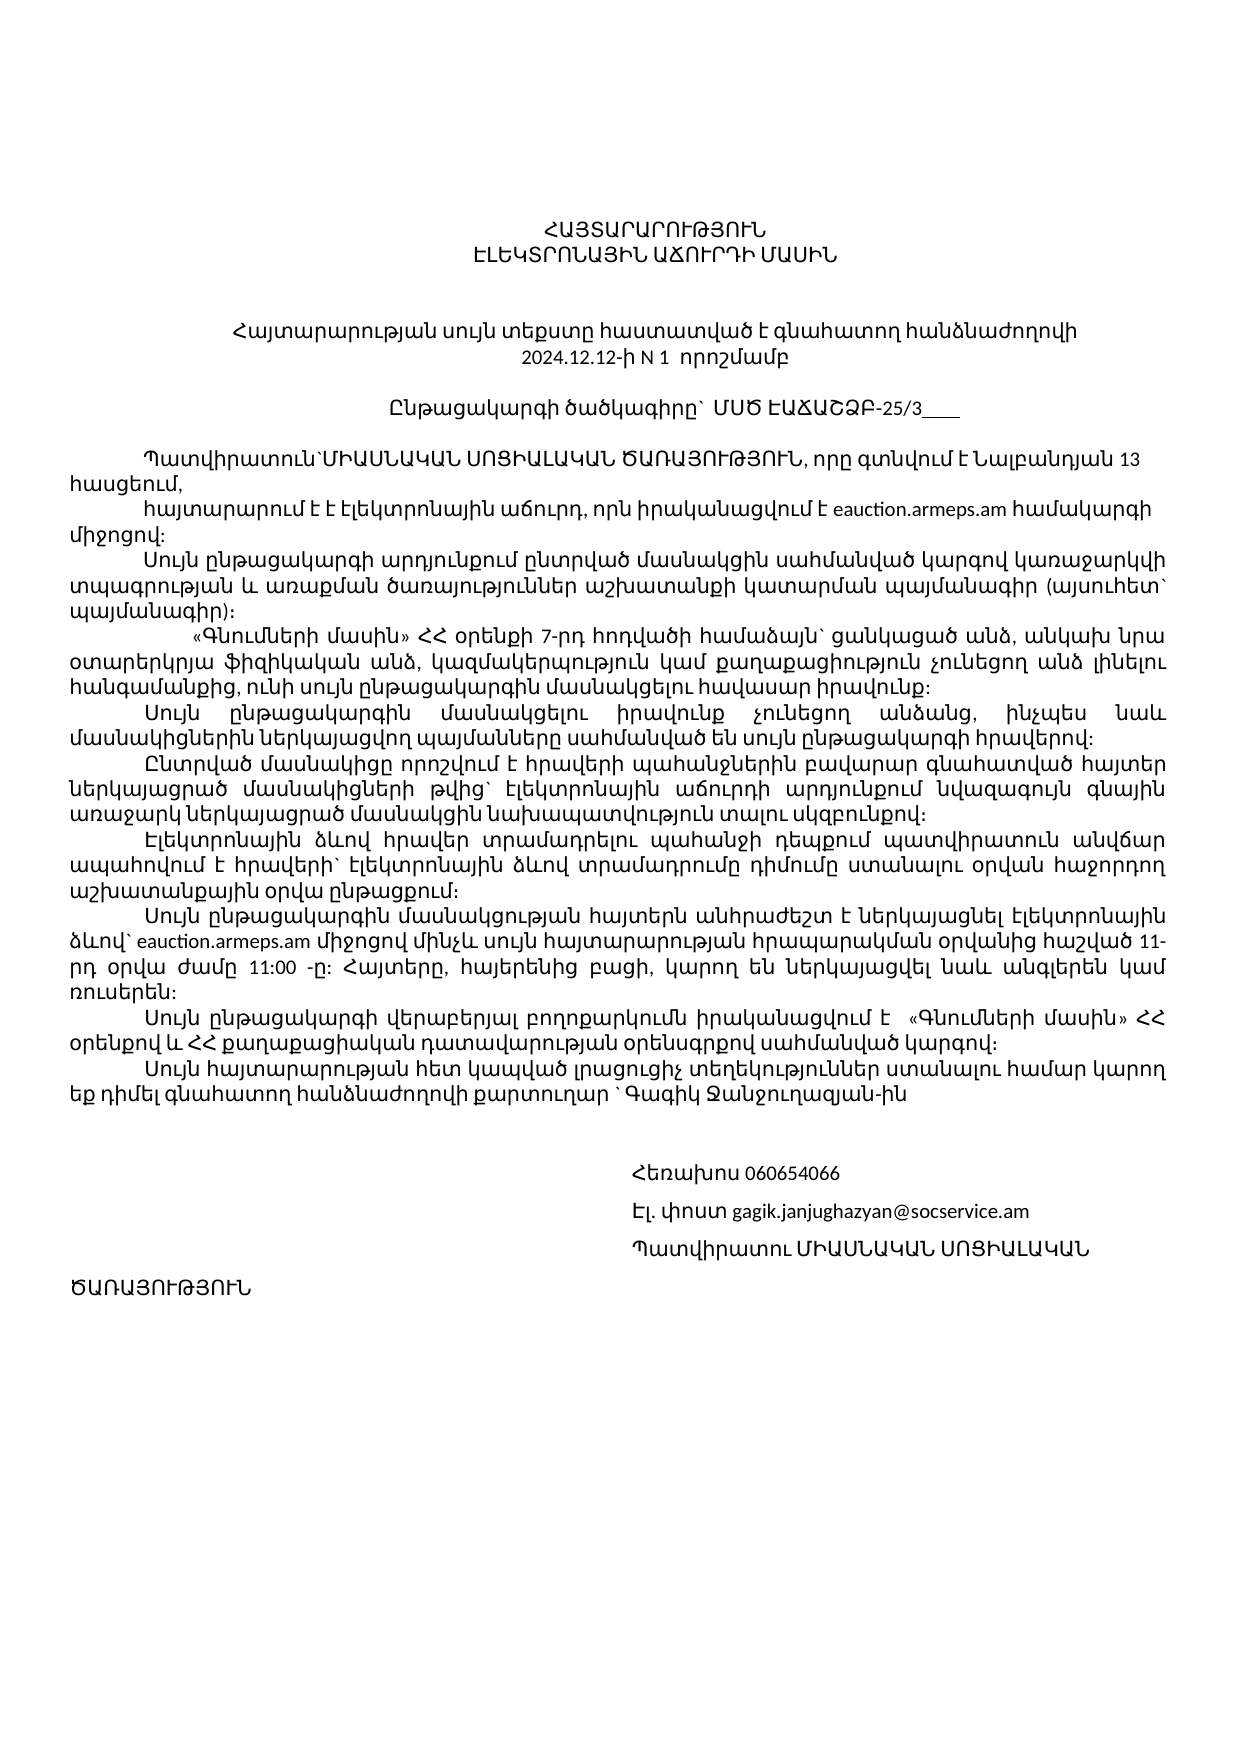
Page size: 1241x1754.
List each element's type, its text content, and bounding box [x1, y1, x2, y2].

text ՀԱՅՏԱՐԱՐՈՒԹՅՈՒՆ [69, 217, 1167, 242]
text Էլեկտրոնային ձևով հրավեր տրամադրելու պահանջի դեպքում պատվիրատուն անվճար ապահովում է հրավերի` էլեկտրոնային ձևով տրամադրումը դիմումը ստանալու օրվան հաջորդող աշխատանքային օրվա ընթացքում։ [69, 827, 1167, 903]
text Հայտարարության սույն տեքստը հաստատված է գնահատող հանձնաժողովի [69, 319, 1167, 344]
text Ընթացակարգի ծածկագիրը` ՄՍԾ ԷԱՃԱՇՁԲ-25/3 [69, 395, 1167, 420]
text 2024.12.12 -ի N 1 որոշմամբ [69, 344, 1167, 369]
text Սույն հայտարարության հետ կապված լրացուցիչ տեղեկություններ ստանալու համար կարող եք դիմել գնահատող հանձնաժողովի քարտուղար ` Գագիկ Ջանջուղազյան-ին [69, 1056, 1167, 1107]
text հայտարարում է է էլեկտրոնային աճուրդ, որն իրականացվում է eauction.armeps.am համակարգի միջոցով: [69, 497, 1167, 547]
text «Գնումների մասին» ՀՀ օրենքի 7-րդ հոդվածի համաձայն` ցանկացած անձ, անկախ նրա օտարերկրյա ֆիզիկական անձ, կազմակերպություն կամ քաղաքացիություն չունեցող անձ լինելու հանգամանքից, ունի սույն ընթացակարգին մասնակցելու հավասար իրավունք: [69, 624, 1167, 700]
text Էլ. փոստ gagik.janjughazyan@socservice.am [69, 1198, 1167, 1224]
text Սույն ընթացակարգի վերաբերյալ բողոքարկումն իրականացվում է «Գնումների մասին» ՀՀ օրենքով և ՀՀ քաղաքացիական դատավարության օրենսգրքով սահմանված կարգով։ [69, 1005, 1167, 1056]
text Սույն ընթացակարգին մասնակցելու իրավունք չունեցող անձանց, ինչպես նաև մասնակիցներին ներկայացվող պայմանները սահմանված են սույն ընթացակարգի հրավերով: [69, 700, 1167, 751]
text Ընտրված մասնակիցը որոշվում է հրավերի պահանջներին բավարար գնահատված հայտեր ներկայացրած մասնակիցների թվից` էլեկտրոնային աճուրդի արդյունքում նվազագույն գնային առաջարկ ներկայացրած մասնակցին նախապատվություն տալու սկզբունքով։ [69, 751, 1167, 827]
text Սույն ընթացակարգին մասնակցության հայտերն անհրաժեշտ է ներկայացնել էլեկտրոնային ձևով` eauction.armeps.am միջոցով մինչև սույն հայտարարության հրապարակման օրվանից հաշված 11-րդ օրվա ժամը 11:00 -ը: Հայտերը, հայերենից բացի, կարող են ներկայացվել նաև անգլերեն կամ ռուսերեն: [69, 903, 1167, 1005]
text ԷԼԵԿՏՐՈՆԱՅԻՆ ԱՃՈՒՐԴԻ ՄԱՍԻՆ [69, 242, 1167, 268]
text Սույն ընթացակարգի արդյունքում ընտրված մասնակցին սահմանված կարգով կառաջարկվի տպագրության և առաքման ծառայություններ աշխատանքի կատարման պայմանագիր (այսուհետ` պայմանագիր)։ [69, 547, 1167, 624]
text Պատվիրատու ՄԻԱՍՆԱԿԱՆ ՍՈՑԻԱԼԱԿԱՆ ԾԱՌԱՅՈՒԹՅՈՒՆ [69, 1237, 1167, 1300]
text Հեռախոս 060654066 [69, 1160, 1167, 1186]
text Պատվիրատուն`ՄԻԱՍՆԱԿԱՆ ՍՈՑԻԱԼԱԿԱՆ ԾԱՌԱՅՈՒԹՅՈՒՆ, որը գտնվում է Նալբանդյան 13 հասցեում, [69, 446, 1167, 497]
